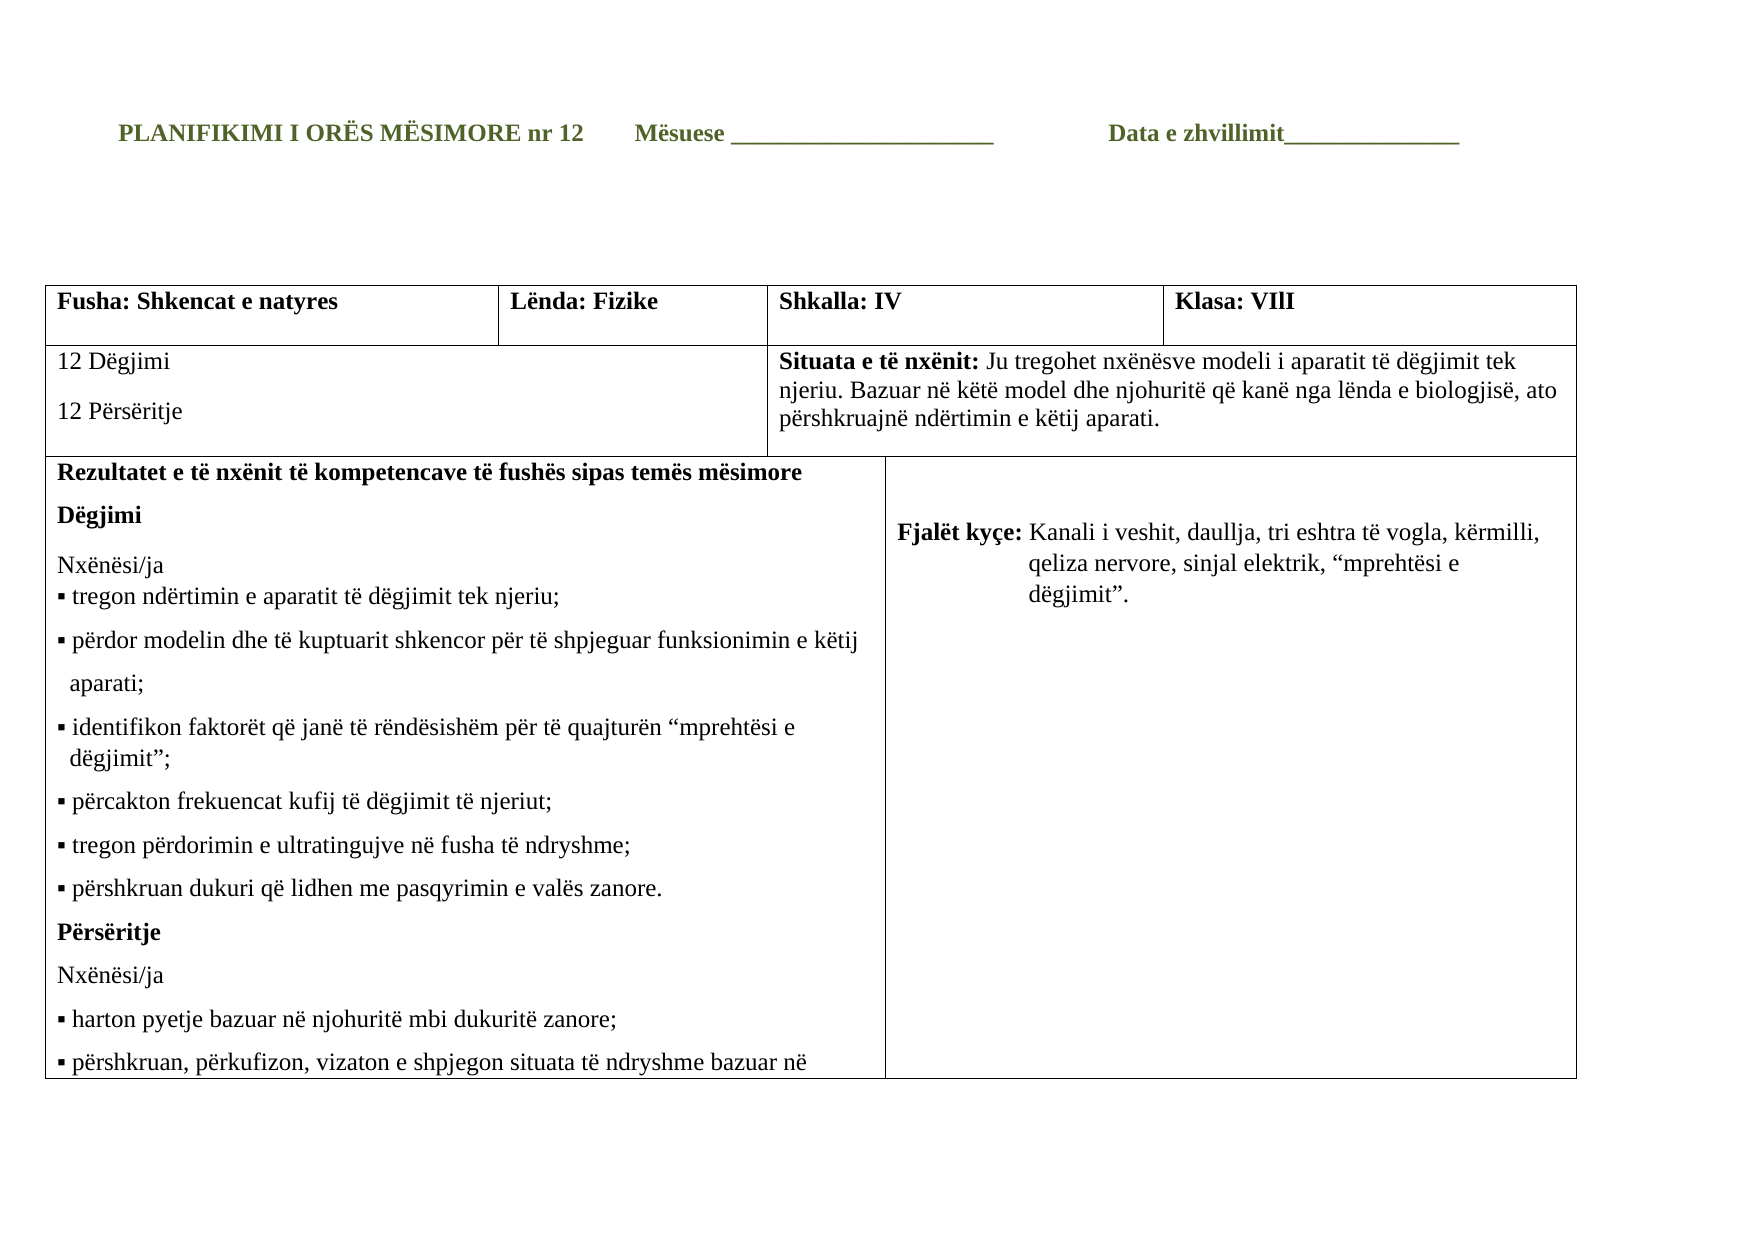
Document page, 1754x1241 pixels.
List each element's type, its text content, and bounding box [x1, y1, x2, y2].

table_header Fusha: Shkencat e natyres [46, 286, 498, 345]
text PLANIFIKIMI I ORËS MËSIMORE nr 12 Mësuese _____________________ Data e zhvillimit______________ [118, 118, 1606, 147]
table_cell 12 Dëgjimi 12 Përsëritje [46, 346, 767, 456]
table_header Lënda: Fizike [499, 286, 767, 345]
table_header Shkalla: IV [768, 286, 1163, 345]
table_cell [886, 457, 1576, 1078]
table_cell Situata e të nxënit: Ju tregohet nxënësve modeli i aparatit të dëgjimit tek njeriu. Bazuar në këtë model dhe njohuritë që kanë nga lënda e biologjisë, ato përshkruajnë ndërtimin e këtij aparati. [768, 346, 1576, 456]
table_header Klasa: VIlI [1164, 286, 1576, 345]
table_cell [46, 457, 885, 1078]
